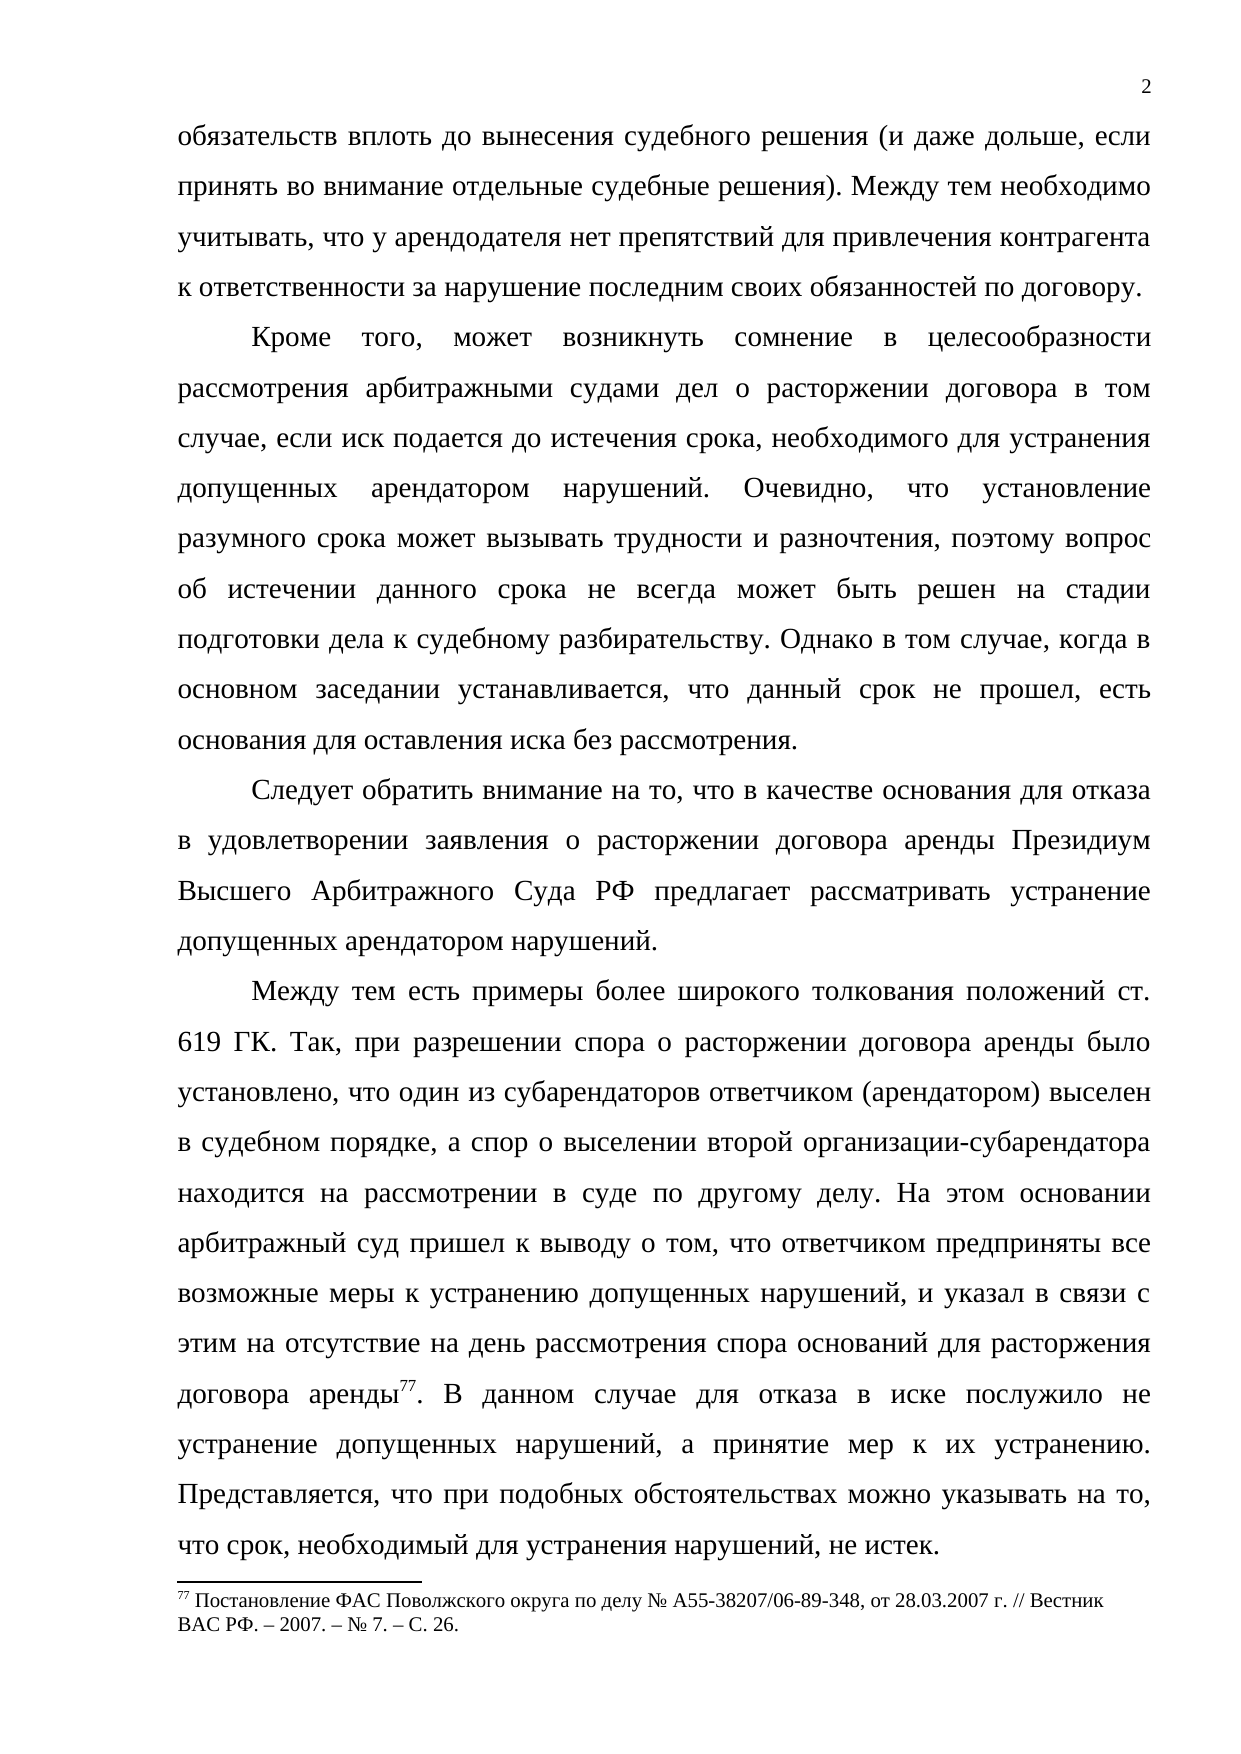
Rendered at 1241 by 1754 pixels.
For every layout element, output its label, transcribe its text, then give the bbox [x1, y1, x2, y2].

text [177, 118, 1152, 303]
text Следует обратить внимание на то, что в качестве основания для отказа в удовлетворении заявления о расторжении договора аренды Президиум Высшего Арбитражного Суда РФ предлагает рассматривать устранение допущенных арендатором нарушений. [177, 772, 1152, 957]
text Кроме того, может возникнуть сомнение в целесообразности рассмотрения арбитражными судами дел о расторжении договора в том случае, если иск подается до истечения срока, необходимого для устранения допущенных арендатором нарушений. Очевидно, что установление разумного срока может вызывать трудности и разночтения, поэтому вопрос об истечении данного срока не всегда может быть решен на стадии подготовки дела к судебному разбирательству. Однако в том случае, когда в основном заседании устанавливается, что данный срок не прошел, есть основания для оставления иска без рассмотрения. [177, 319, 1152, 755]
text Между тем есть примеры более широкого толкования положений ст. 619 ГК. Так, при разрешении спора о расторжении договора аренды было установлено, что один из субарендаторов ответчиком (арендатором) выселен в судебном порядке, а спор о выселении второй организации-субарендатора находится на рассмотрении в суде по другому делу. На этом основании арбитражный суд пришел к выводу о том, что ответчиком предприняты все возможные меры к устранению допущенных нарушений, и указал в связи с этим на отсутствие на день рассмотрения спора оснований для расторжения договора аренды. В данном случае для отказа в иске послужило не устранение допущенных нарушений, а принятие мер к их устранению. Представляется, что при подобных обстоятельствах можно указывать на то, что срок, необходимый для устранения нарушений, не истек. [177, 973, 1152, 1560]
